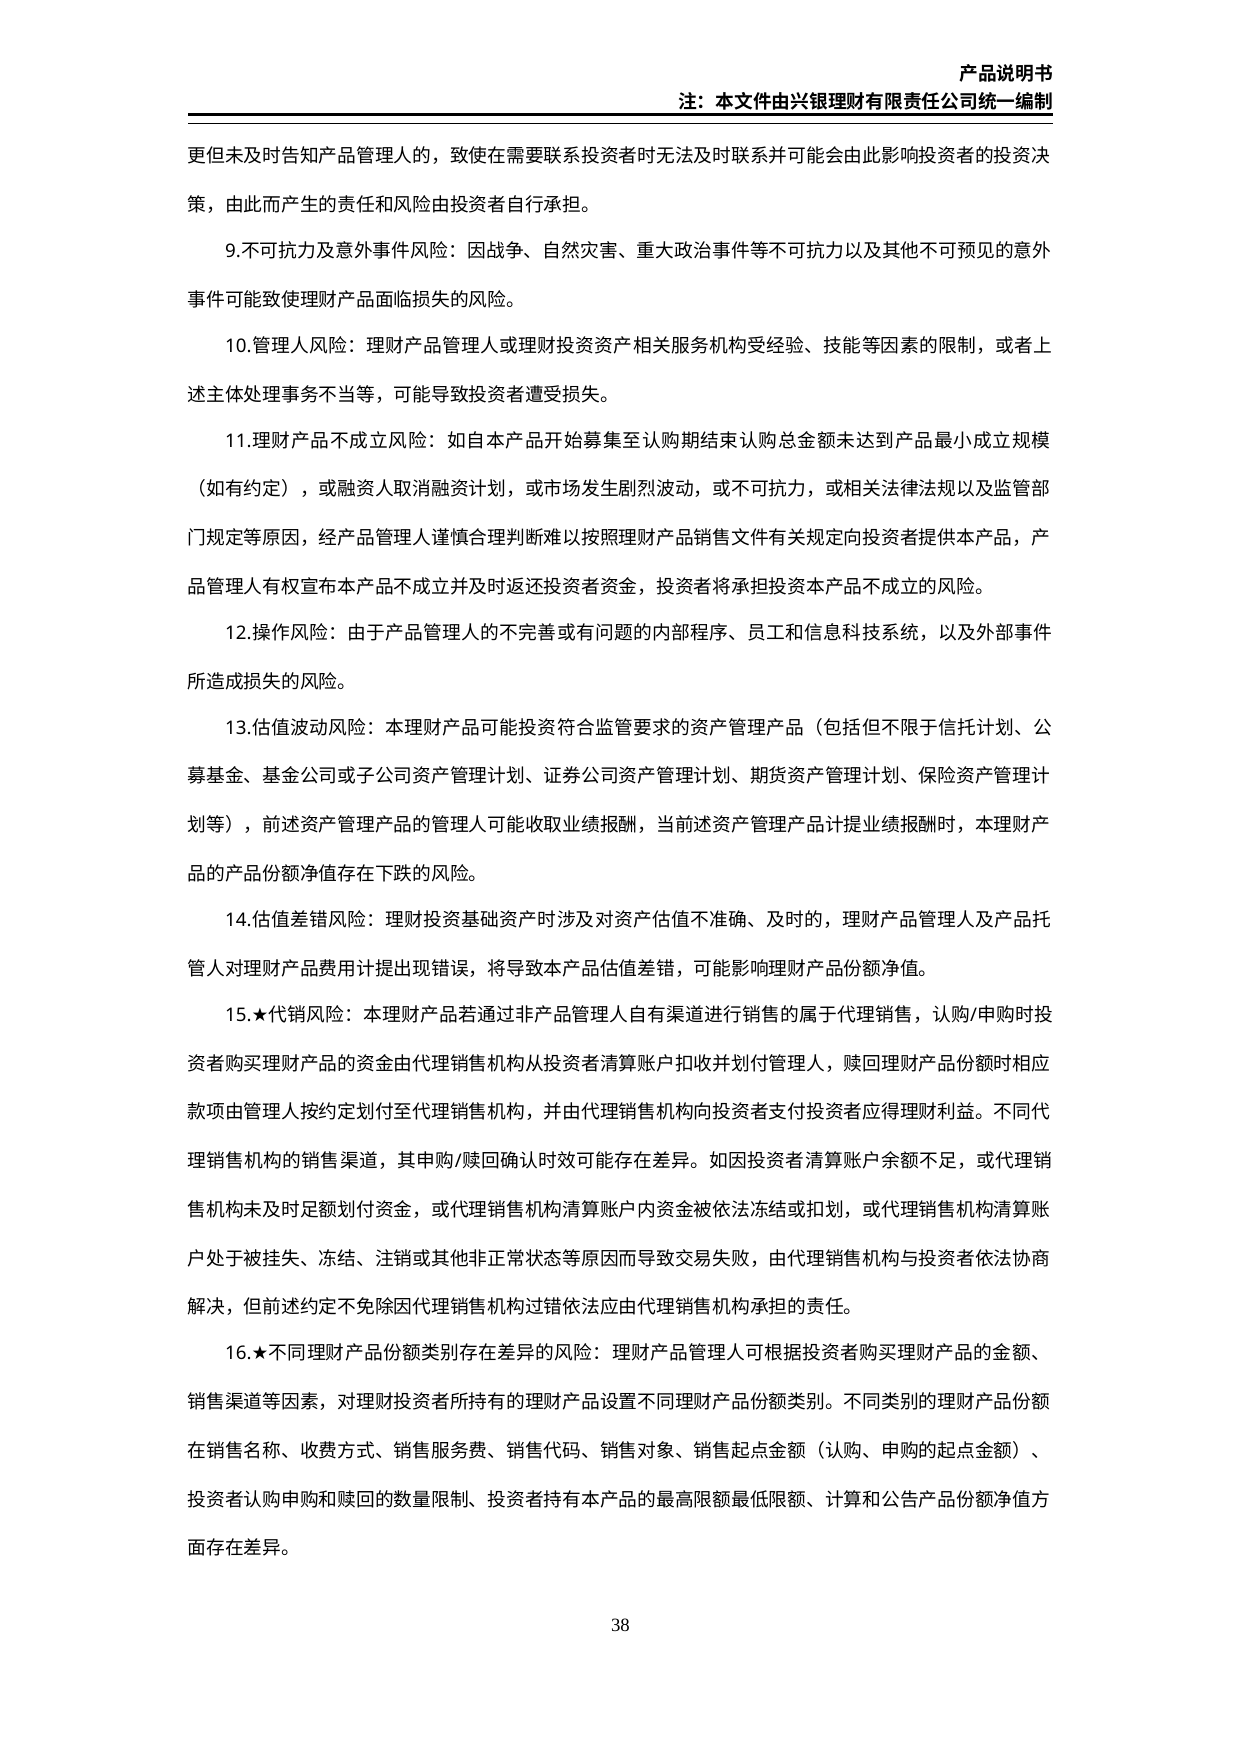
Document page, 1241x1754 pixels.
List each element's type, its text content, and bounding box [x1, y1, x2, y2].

text 15.★代销风险：本理财产品若通过非产品管理人自有渠道进行销售的属于代理销售，认购/申购时投资者购买理财产品的资金由代理销售机构从投资者清算账户扣收并划付管理人，赎回理财产品份额时相应款项由管理人按约定划付至代理销售机构，并由代理销售机构向投资者支付投资者应得理财利益。不同代理销售机构的销售渠道，其申购/赎回确认时效可能存在差异。如因投资者清算账户余额不足，或代理销售机构未及时足额划付资金，或代理销售机构清算账户内资金被依法冻结或扣划，或代理销售机构清算账户处于被挂失、冻结、注销或其他非正常状态等原因而导致交易失败，由代理销售机构与投资者依法协商解决，但前述约定不免除因代理销售机构过错依法应由代理销售机构承担的责任。 [187, 997, 1053, 1322]
text 13.估值波动风险：本理财产品可能投资符合监管要求的资产管理产品（包括但不限于信托计划、公募基金、基金公司或子公司资产管理计划、证券公司资产管理计划、期货资产管理计划、保险资产管理计划等），前述资产管理产品的管理人可能收取业绩报酬，当前述资产管理产品计提业绩报酬时，本理财产品的产品份额净值存在下跌的风险。 [187, 710, 1053, 888]
text 12.操作风险：由于产品管理人的不完善或有问题的内部程序、员工和信息科技系统，以及外部事件所造成损失的风险。 [187, 615, 1053, 696]
text 14.估值差错风险：理财投资基础资产时涉及对资产估值不准确、及时的，理财产品管理人及产品托管人对理财产品费用计提出现错误，将导致本产品估值差错，可能影响理财产品份额净值。 [187, 902, 1053, 983]
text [187, 138, 1053, 219]
text 9.不可抗力及意外事件风险：因战争、自然灾害、重大政治事件等不可抗力以及其他不可预见的意外事件可能致使理财产品面临损失的风险。 [187, 233, 1053, 314]
text 11.理财产品不成立风险：如自本产品开始募集至认购期结束认购总金额未达到产品最小成立规模（如有约定），或融资人取消融资计划，或市场发生剧烈波动，或不可抗力，或相关法律法规以及监管部门规定等原因，经产品管理人谨慎合理判断难以按照理财产品销售文件有关规定向投资者提供本产品，产品管理人有权宣布本产品不成立并及时返还投资者资金，投资者将承担投资本产品不成立的风险。 [187, 423, 1053, 601]
text 16.★不同理财产品份额类别存在差异的风险：理财产品管理人可根据投资者购买理财产品的金额、销售渠道等因素，对理财投资者所持有的理财产品设置不同理财产品份额类别。不同类别的理财产品份额在销售名称、收费方式、销售服务费、销售代码、销售对象、销售起点金额（认购、申购的起点金额）、投资者认购申购和赎回的数量限制、投资者持有本产品的最高限额最低限额、计算和公告产品份额净值方面存在差异。 [187, 1335, 1053, 1563]
text 10.管理人风险：理财产品管理人或理财投资资产相关服务机构受经验、技能等因素的限制，或者上述主体处理事务不当等，可能导致投资者遭受损失。 [187, 328, 1053, 409]
